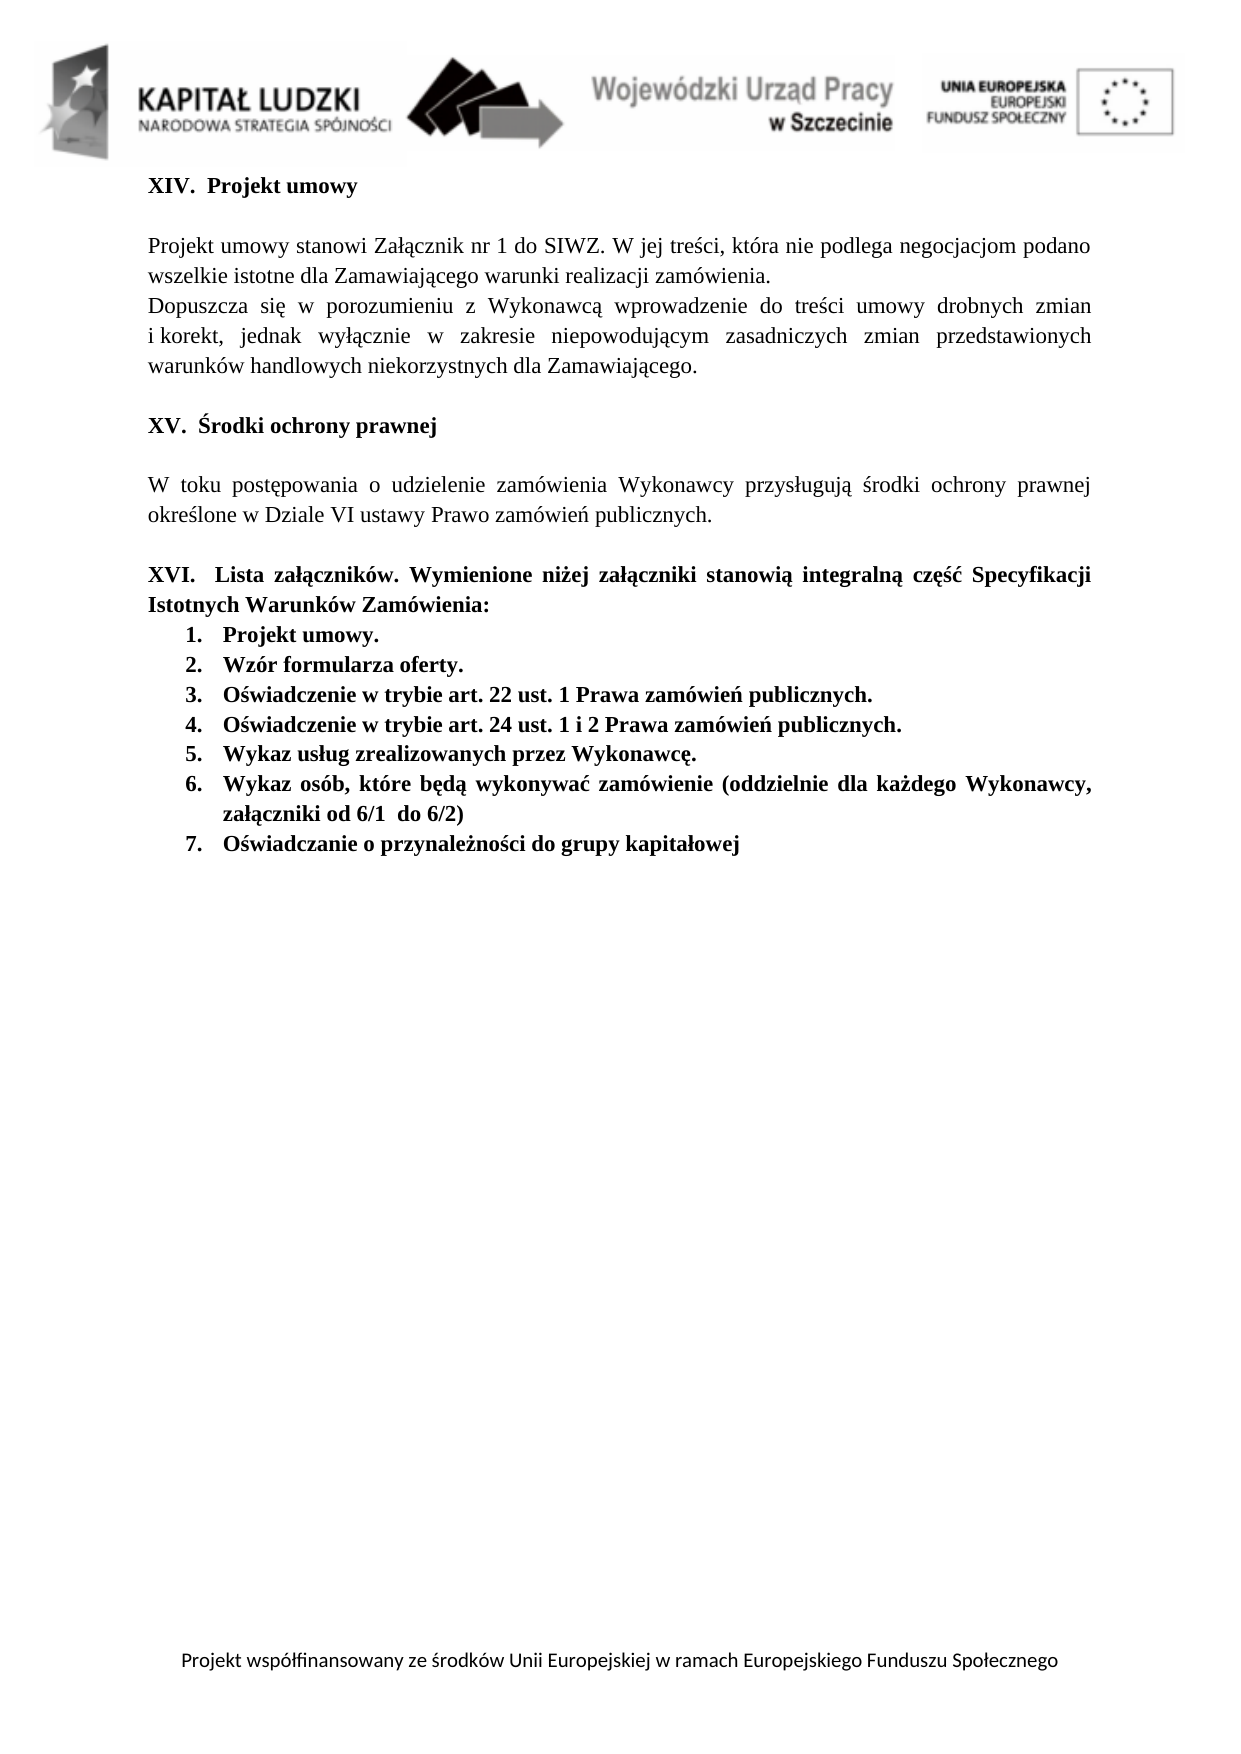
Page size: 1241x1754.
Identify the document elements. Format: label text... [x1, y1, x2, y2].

text Dopuszcza się w porozumieniu z Wykonawcą wprowadzenie do treści umowy drobnych zmian i korekt, jednak wyłącznie w zakresie niepowodującym zasadniczych zmian przedstawionych warunków handlowych niekorzystnych dla Zamawiającego. [148, 288, 1093, 378]
list Wykaz osób, które będą wykonywać zamówienie (oddzielnie dla każdego Wykonawcy, załączniki od 6/1 do 6/2) [185, 767, 1093, 827]
list Wykaz usług zrealizowanych przez Wykonawcę. [185, 737, 1093, 767]
list Oświadczenie w trybie art. 22 ust. 1 Prawa zamówień publicznych. [185, 677, 1093, 707]
text W toku postępowania o udzielenie zamówienia Wykonawcy przysługują środki ochrony prawnej określone w Dziale VI ustawy Prawo zamówień publicznych. [148, 468, 1093, 528]
list Oświadczenie w trybie art. 24 ust. 1 i 2 Prawa zamówień publicznych. [185, 707, 1093, 737]
text XV. Środki ochrony prawnej [148, 408, 1093, 438]
list Wzór formularza oferty. [185, 647, 1093, 677]
list Oświadczanie o przynależności do grupy kapitałowej [185, 827, 1093, 857]
text XVI. Lista załączników. Wymienione niżej załączniki stanowią integralną część Specyfikacji Istotnych Warunków Zamówienia: [148, 558, 1093, 617]
list Projekt umowy. [185, 617, 1093, 647]
text Projekt umowy stanowi Załącznik nr 1 do SIWZ. W jej treści, która nie podlega negocjacjom podano wszelkie istotne dla Zamawiającego warunki realizacji zamówienia. [148, 229, 1093, 288]
text XIV. Projekt umowy [148, 168, 1093, 199]
